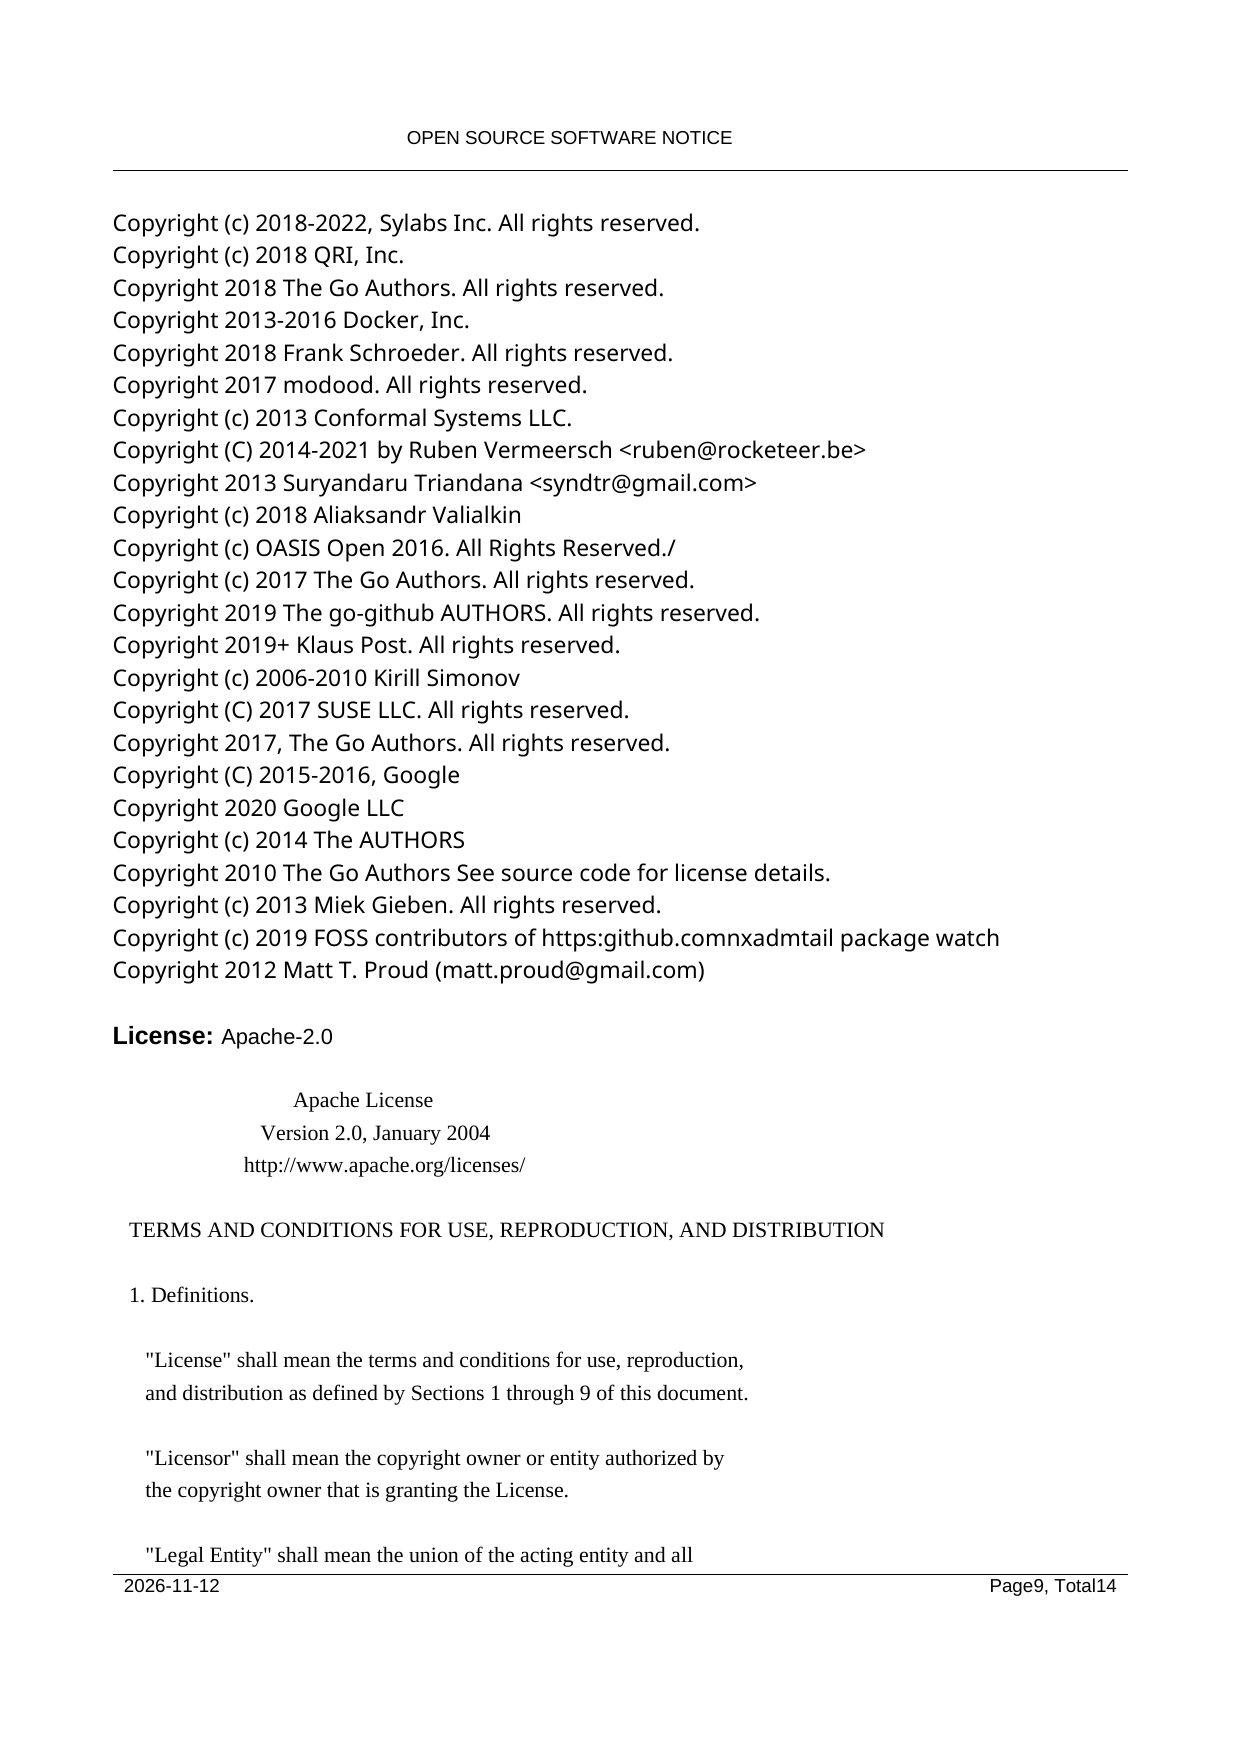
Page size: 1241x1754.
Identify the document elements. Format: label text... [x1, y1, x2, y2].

text License: Apache-2.0 [112, 1019, 1128, 1051]
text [112, 206, 1128, 1019]
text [112, 1051, 1128, 1571]
